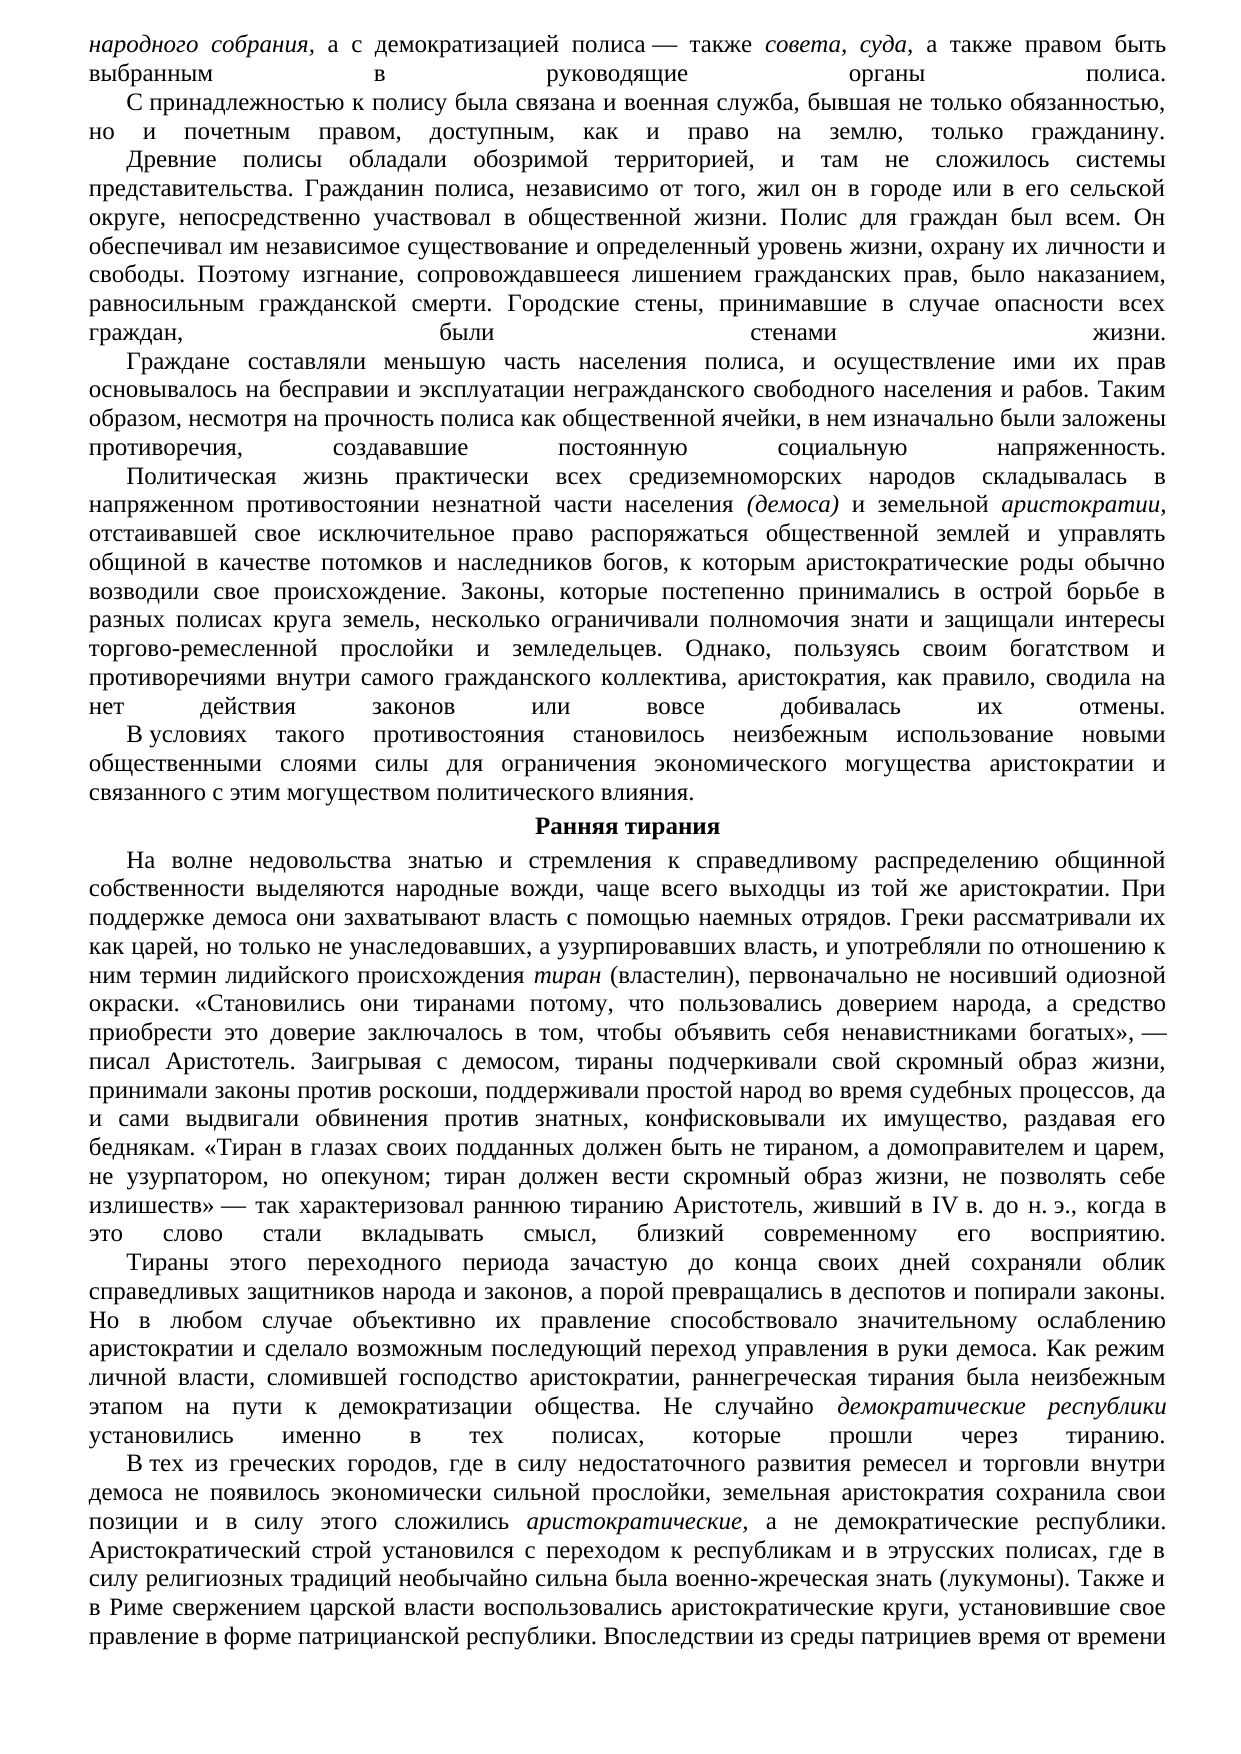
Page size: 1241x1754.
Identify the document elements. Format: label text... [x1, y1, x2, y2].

text Ранняя тирания [89, 811, 1167, 840]
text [89, 845, 1167, 1650]
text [89, 29, 1167, 806]
